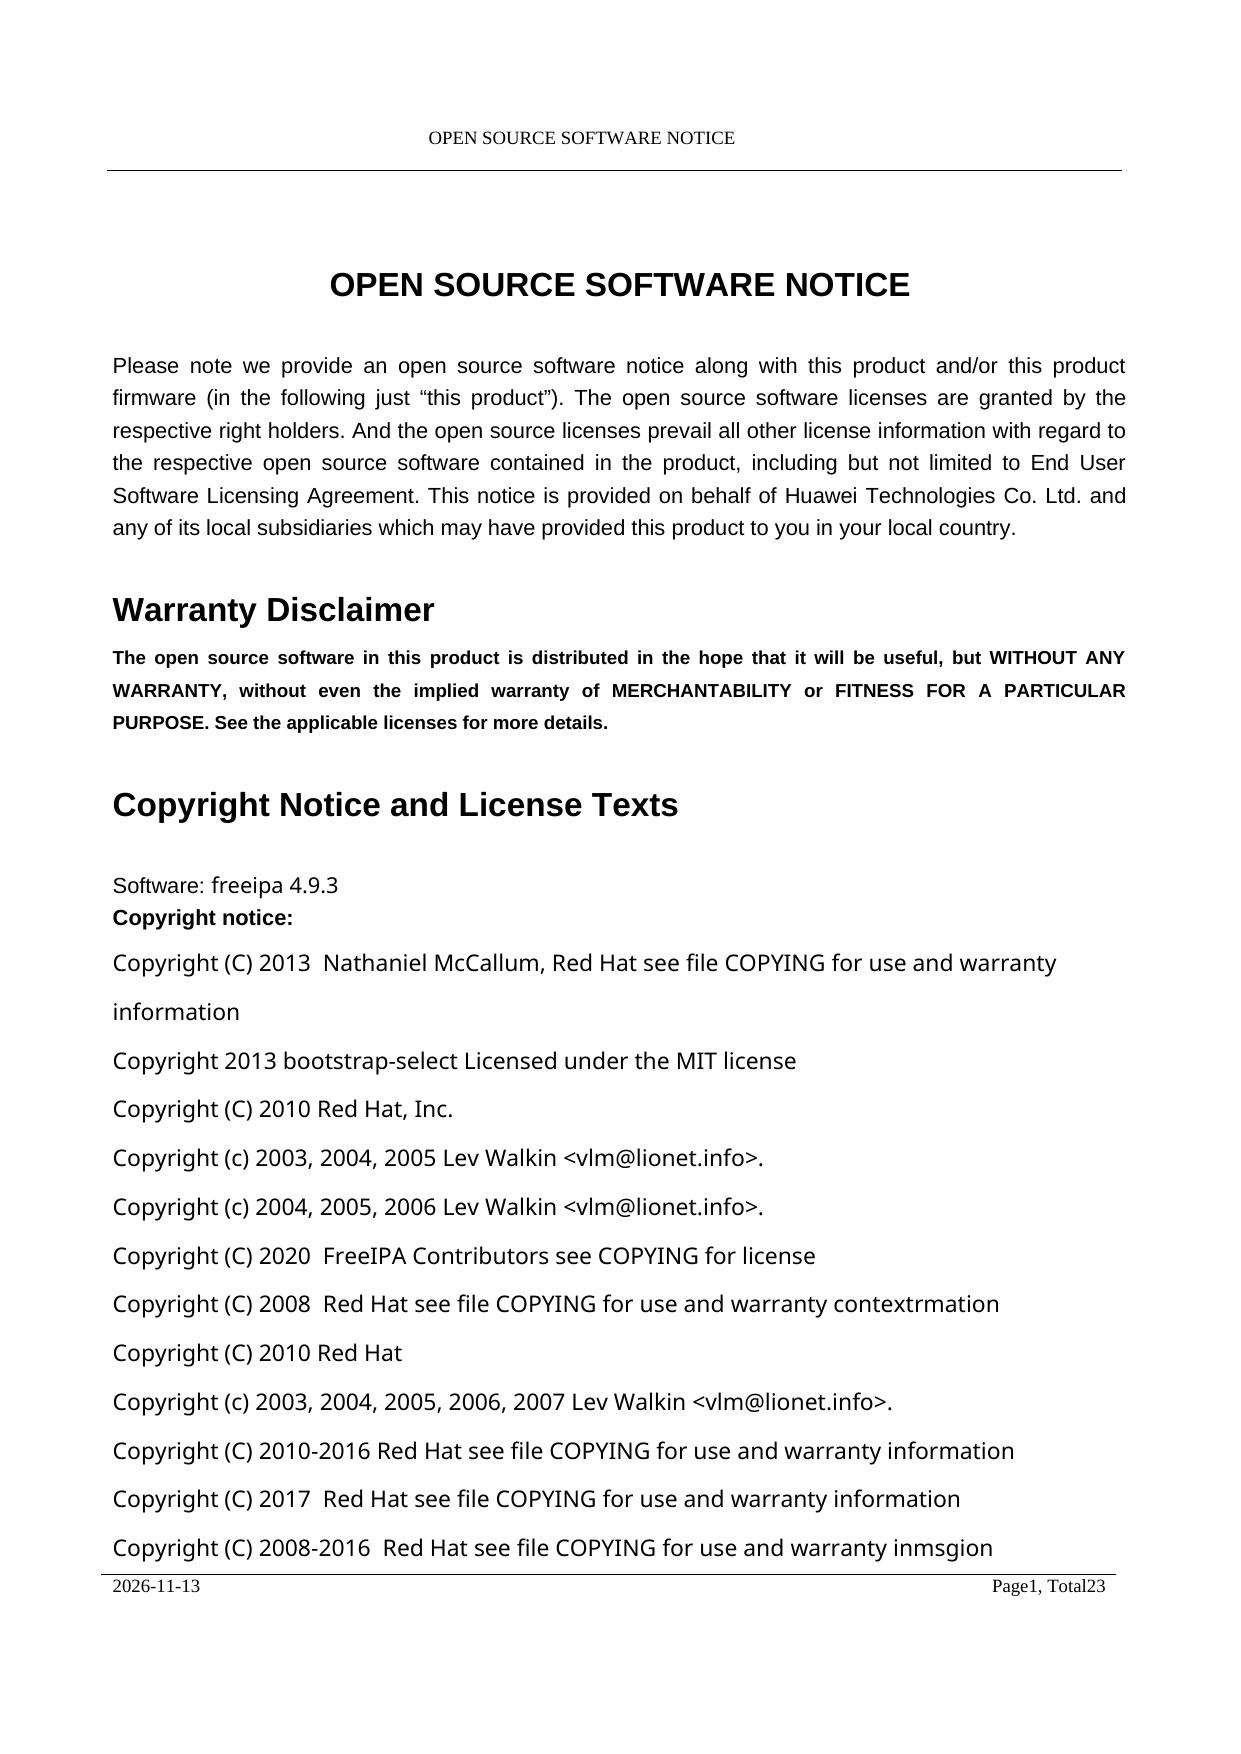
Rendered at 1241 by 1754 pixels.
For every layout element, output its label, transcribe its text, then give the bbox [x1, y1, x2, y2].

text The open source software in this product is distributed in the hope that it will be useful, but WITHOUT ANY WARRANTY, without even the implied warranty of MERCHANTABILITY or FITNESS FOR A PARTICULAR PURPOSE. See the applicable licenses for more details. [112, 641, 1128, 739]
text Warranty Disclaimer [112, 576, 1128, 641]
text Software: freeipa 4.9.3 [112, 869, 1128, 901]
text OPEN SOURCE SOFTWARE NOTICE [112, 251, 1128, 316]
text Please note we provide an open source software notice along with this product and/or this product firmware (in the following just “this product”). The open source software licenses are granted by the respective right holders. And the open source licenses prevail all other license information with regard to the respective open source software contained in the product, including but not limited to End User Software Licensing Agreement. This notice is provided on behalf of Huawei Technologies Co. Ltd. and any of its local subsidiaries which may have provided this product to you in your local country. [112, 349, 1128, 544]
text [112, 947, 1128, 1564]
text Copyright notice: [112, 901, 1128, 934]
text Copyright Notice and License Texts [112, 771, 1128, 836]
